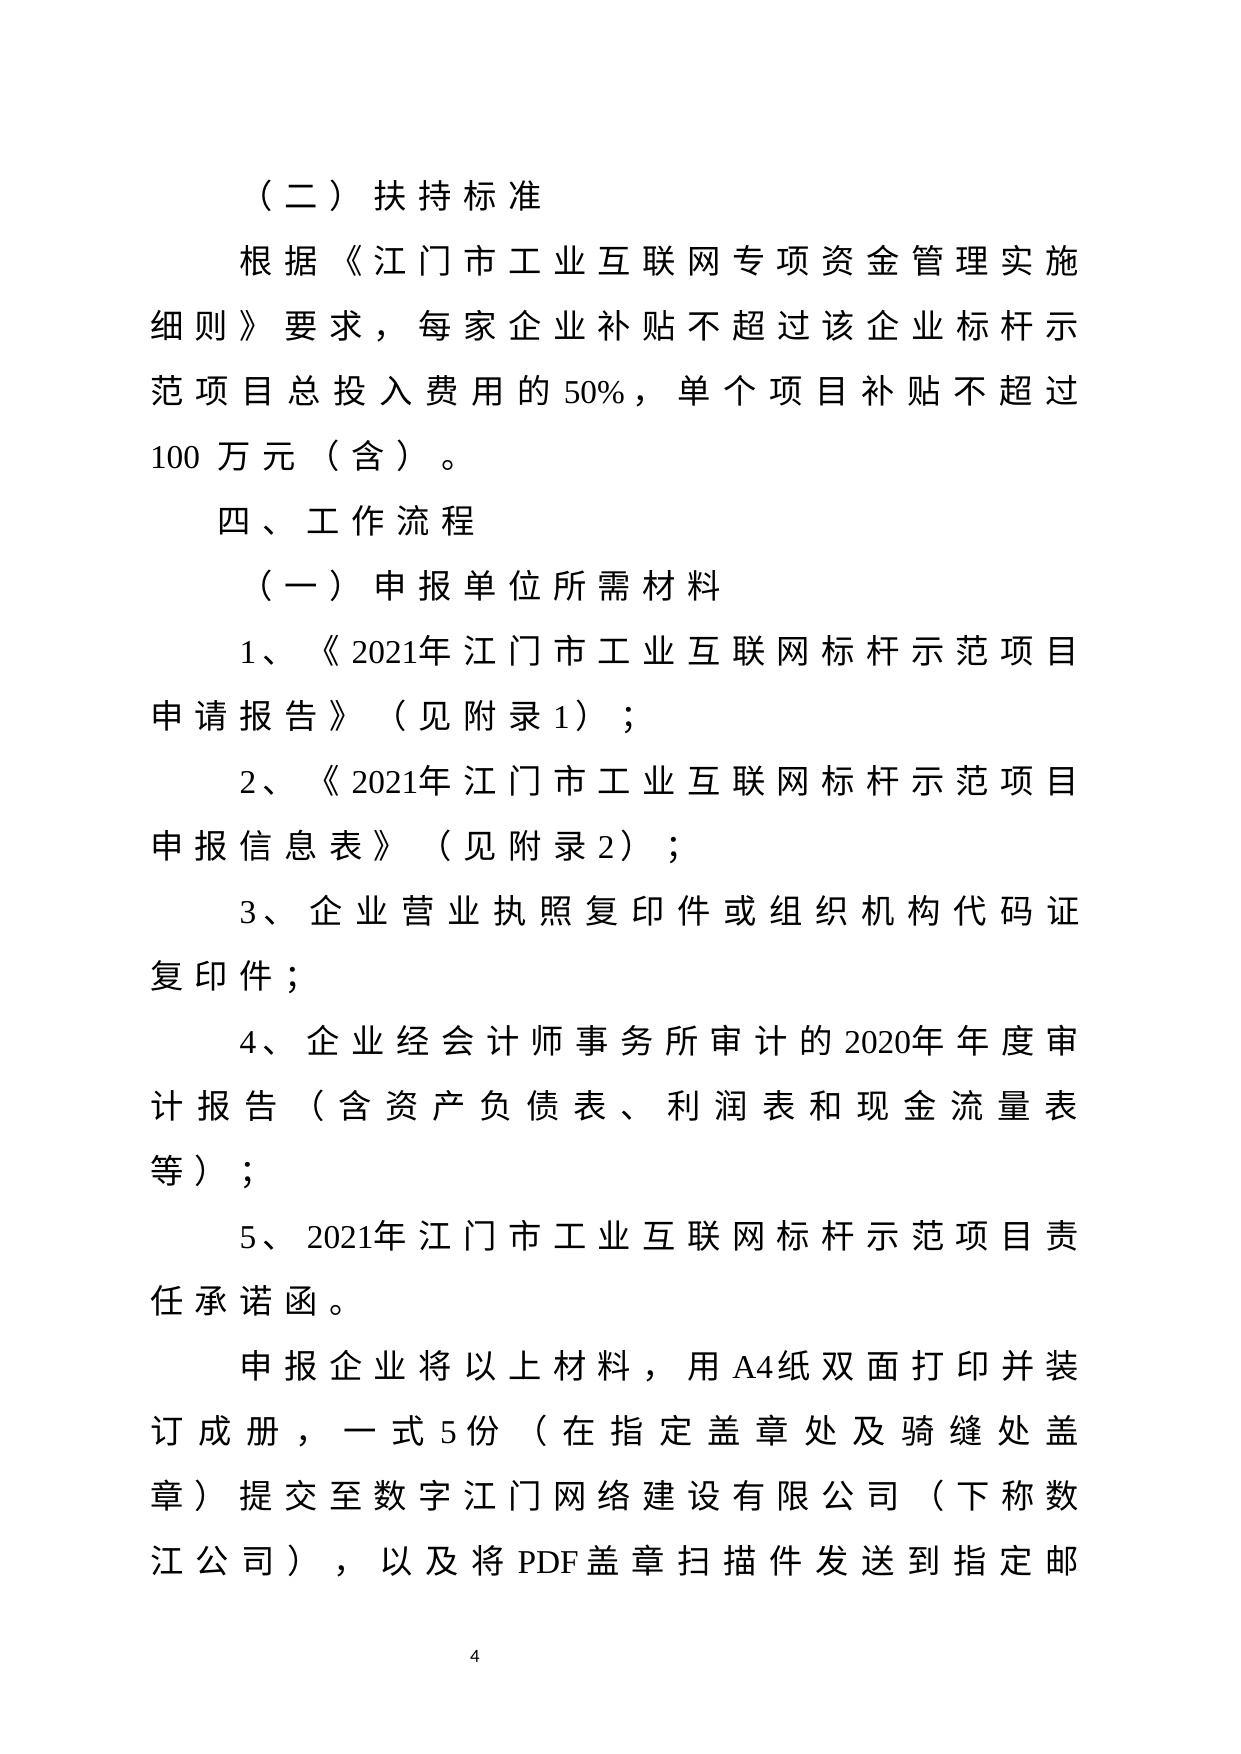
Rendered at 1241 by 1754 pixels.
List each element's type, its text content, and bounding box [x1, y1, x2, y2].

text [150, 1332, 1090, 1592]
text 1、《2021年江门市工业互联网标杆示范项目申请报告》（见附录1）； [150, 617, 1090, 747]
text 5、2021年江门市工业互联网标杆示范项目责任承诺函。 [150, 1202, 1090, 1332]
text （一）申报单位所需材料 [150, 552, 1090, 617]
text 4、企业经会计师事务所审计的2020年年度审计报告（含资产负债表、利润表和现金流量表等）； [150, 1007, 1090, 1202]
text 2、《2021年江门市工业互联网标杆示范项目申报信息表》（见附录2）； [150, 747, 1090, 877]
text 3、企业营业执照复印件或组织机构代码证复印件； [150, 877, 1090, 1007]
text （二）扶持标准 [150, 162, 1090, 227]
text 四、工作流程 [150, 487, 1090, 552]
text 根据《江门市工业互联网专项资金管理实施细则》要求，每家企业补贴不超过该企业标杆示范项目总投入费用的50%，单个项目补贴不超过100万元（含）。 [150, 227, 1090, 487]
